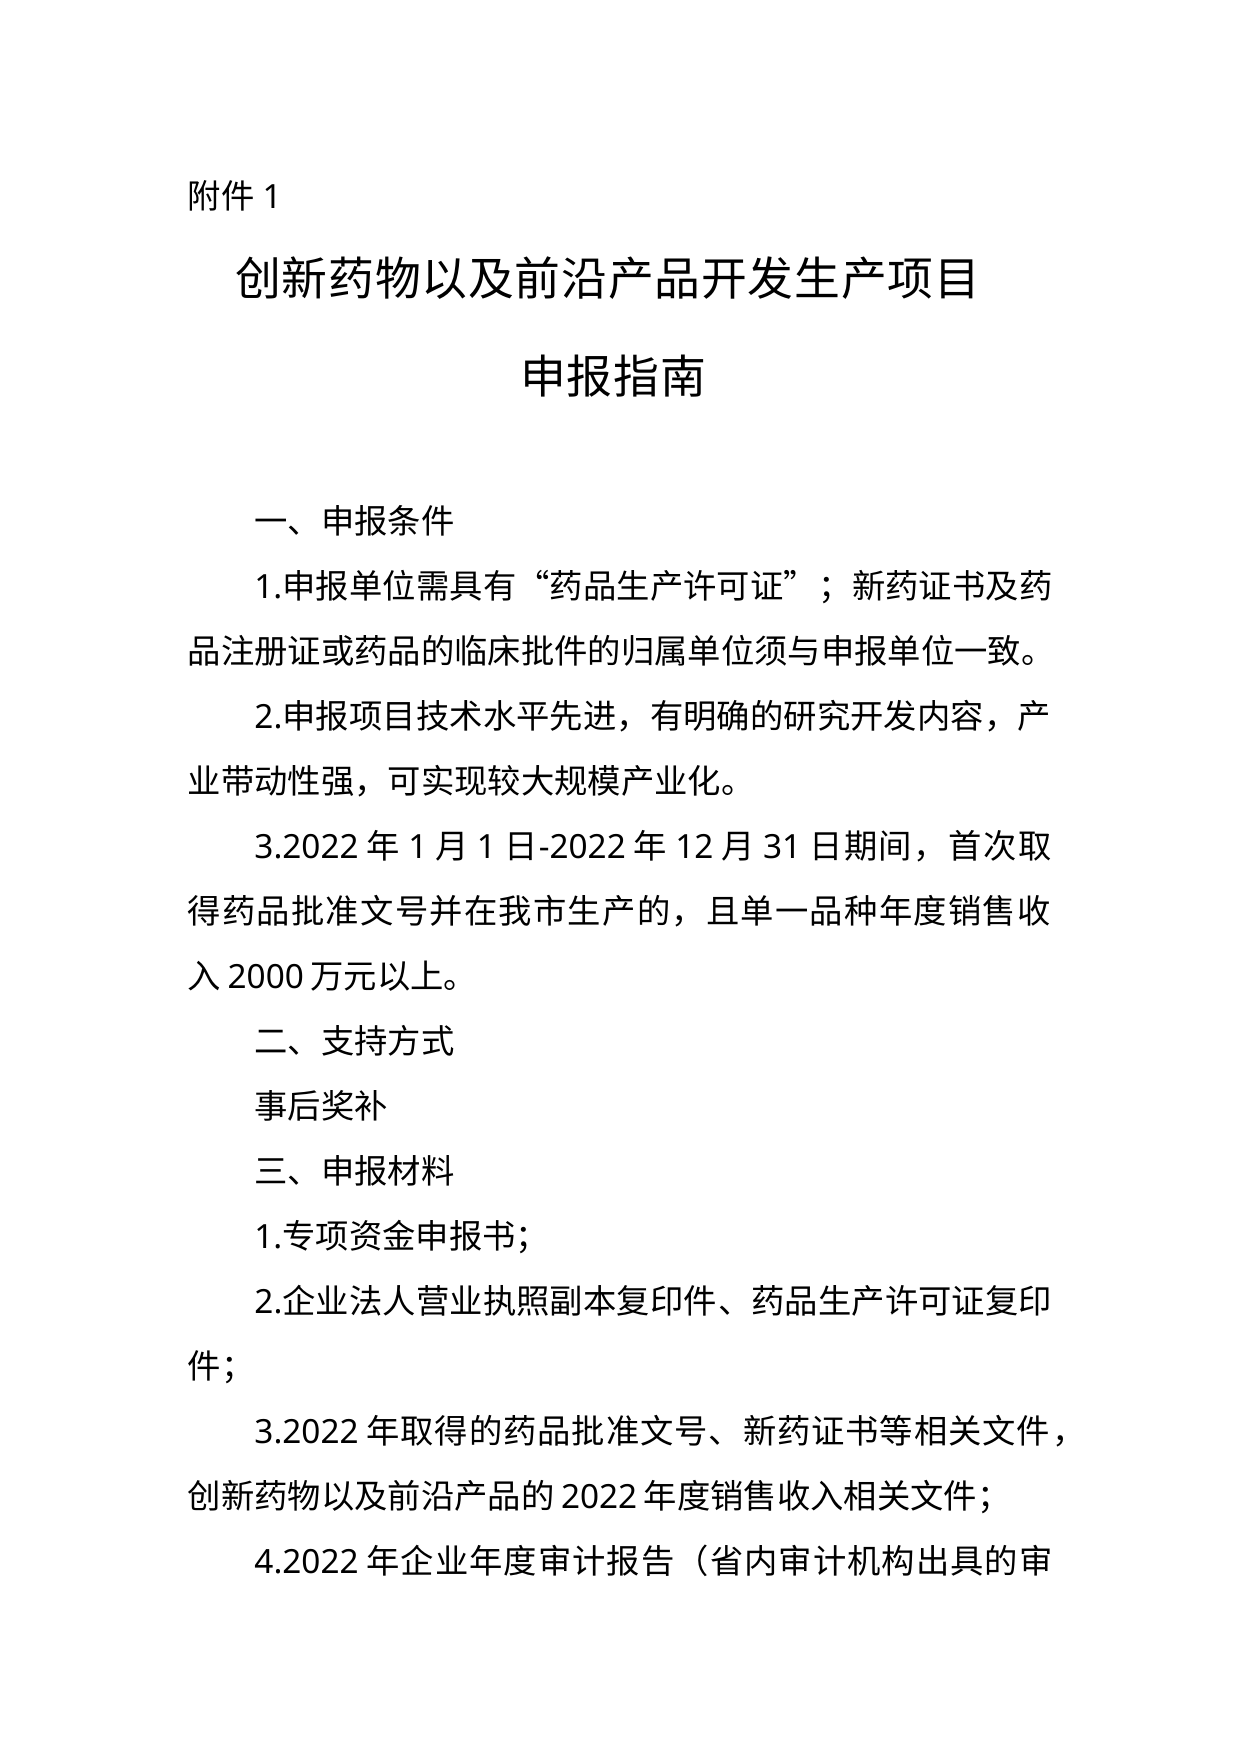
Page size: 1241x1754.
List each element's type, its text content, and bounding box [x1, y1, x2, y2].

text 1.申报单位需具有“药品生产许可证”；新药证书及药品注册证或药品的临床批件的归属单位须与申报单位一致。 [187, 552, 1053, 682]
text 3.2022年1月1日-2022年12月31日期间，首次取得药品批准文号并在我市生产的，且单一品种年度销售收入2000万元以上。 [187, 812, 1053, 1007]
text 创新药物以及前沿产品开发生产项目 [187, 227, 1053, 324]
text 事后奖补 [187, 1072, 1053, 1137]
text 一、申报条件 [187, 487, 1053, 552]
text 附件1 [187, 162, 1053, 227]
text 申报指南 [187, 324, 1053, 422]
text 2.申报项目技术水平先进，有明确的研究开发内容，产业带动性强，可实现较大规模产业化。 [187, 682, 1053, 812]
text 二、支持方式 [187, 1007, 1053, 1072]
text 三、申报材料 [187, 1137, 1053, 1202]
text 2.企业法人营业执照副本复印件、药品生产许可证复印件； [187, 1267, 1053, 1397]
text 1.专项资金申报书； [187, 1202, 1053, 1267]
text 3.2022年取得的药品批准文号、新药证书等相关文件，创新药物以及前沿产品的2022年度销售收入相关文件； [187, 1397, 1053, 1527]
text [187, 1527, 1053, 1592]
